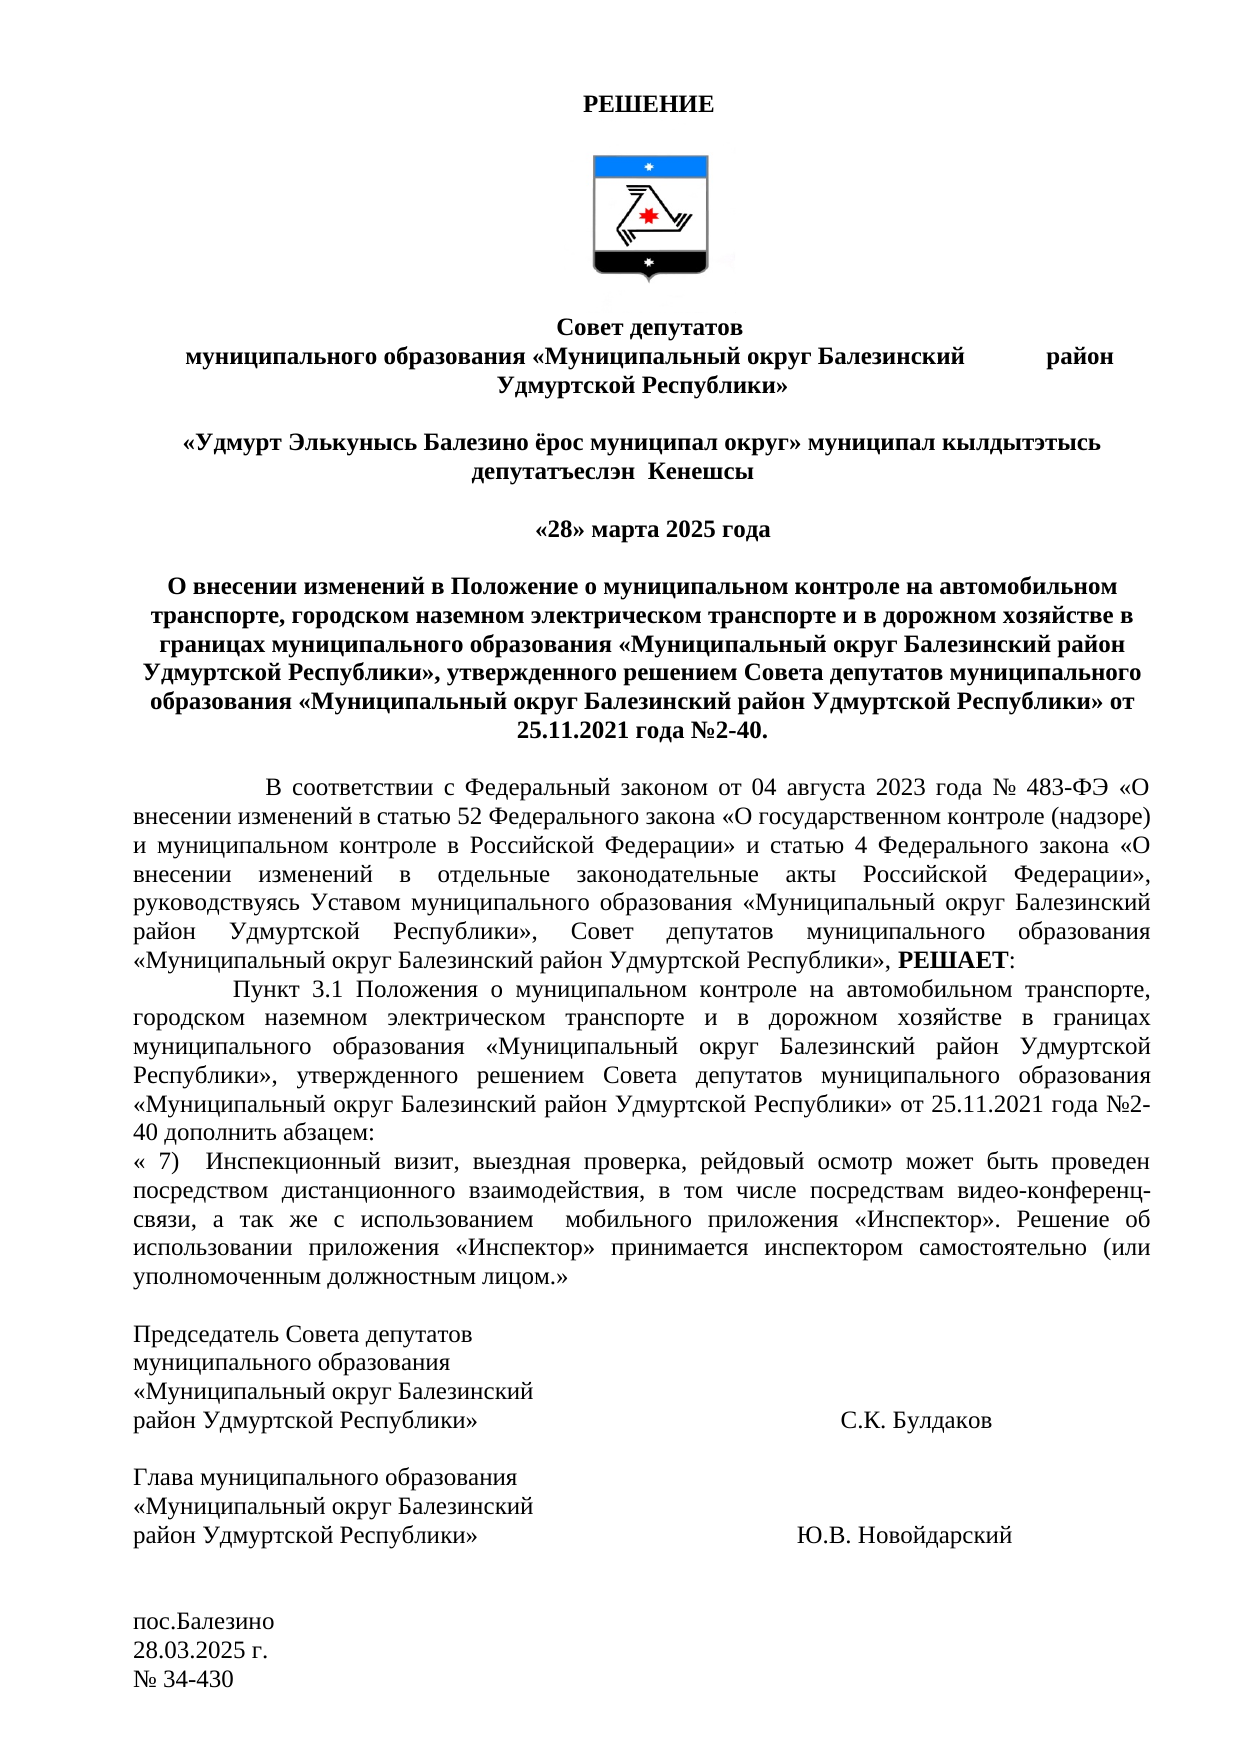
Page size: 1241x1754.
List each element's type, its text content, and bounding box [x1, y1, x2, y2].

text «Удмурт Элькунысь Балезино ёрос муниципал округ» муниципал кылдытэтысь депутатъеслэн Кенешсы [74, 427, 1152, 485]
text Совет депутатов [133, 312, 1152, 341]
text «28» марта 2025 года [133, 514, 1152, 542]
text РЕШЕНИЕ [133, 89, 1152, 117]
picture [563, 117, 736, 313]
text муниципального образования «Муниципальный округ Балезинский район Удмуртской Республики» [133, 341, 1152, 399]
text Глава муниципального образования [133, 1462, 1152, 1491]
text В соответствии с Федеральный законом от 04 августа 2023 года № 483-ФЭ «О внесении изменений в статью 52 Федерального закона «О государственном контроле (надзоре) и муниципальном контроле в Российской Федерации» и статью 4 Федерального закона «О внесении изменений в отдельные законодательные акты Российской Федерации», руководствуясь Уставом муниципального образования «Муниципальный округ Балезинский район Удмуртской Республики», Совет депутатов муниципального образования «Муниципальный округ Балезинский район Удмуртской Республики», РЕШАЕТ: [133, 772, 1152, 974]
text «Муниципальный округ Балезинский [133, 1491, 1152, 1520]
text муниципального образования [133, 1347, 1152, 1376]
text Пункт 3.1 Положения о муниципальном контроле на автомобильном транспорте, городском наземном электрическом транспорте и в дорожном хозяйстве в границах муниципального образования «Муниципальный округ Балезинский район Удмуртской Республики», утвержденного решением Совета депутатов муниципального образования «Муниципальный округ Балезинский район Удмуртской Республики» от 25.11.2021 года №2-40 дополнить абзацем: [133, 974, 1152, 1146]
text пос.Балезино [133, 1606, 1152, 1635]
text район Удмуртской Республики» Ю.В. Новойдарский [133, 1520, 1152, 1549]
text О внесении изменений в Положение о муниципальном контроле на автомобильном транспорте, городском наземном электрическом транспорте и в дорожном хозяйстве в границах муниципального образования «Муниципальный округ Балезинский район Удмуртской Республики», утвержденного решением Совета депутатов муниципального образования «Муниципальный округ Балезинский район Удмуртской Республики» от 25.11.2021 года №2-40. [133, 571, 1152, 744]
text № 34-430 [133, 1664, 1152, 1692]
text 28.03.2025 г. [133, 1635, 1152, 1664]
text район Удмуртской Республики» С.К. Булдаков [133, 1405, 1152, 1434]
text «Муниципальный округ Балезинский [133, 1376, 1152, 1405]
text Председатель Совета депутатов [133, 1319, 1152, 1347]
text « 7) Инспекционный визит, выездная проверка, рейдовый осмотр может быть проведен посредством дистанционного взаимодействия, в том числе посредствам видео-конференц-связи, а так же с использованием мобильного приложения «Инспектор». Решение об использовании приложения «Инспектор» принимается инспектором самостоятельно (или уполномоченным должностным лицом.» [133, 1146, 1152, 1290]
